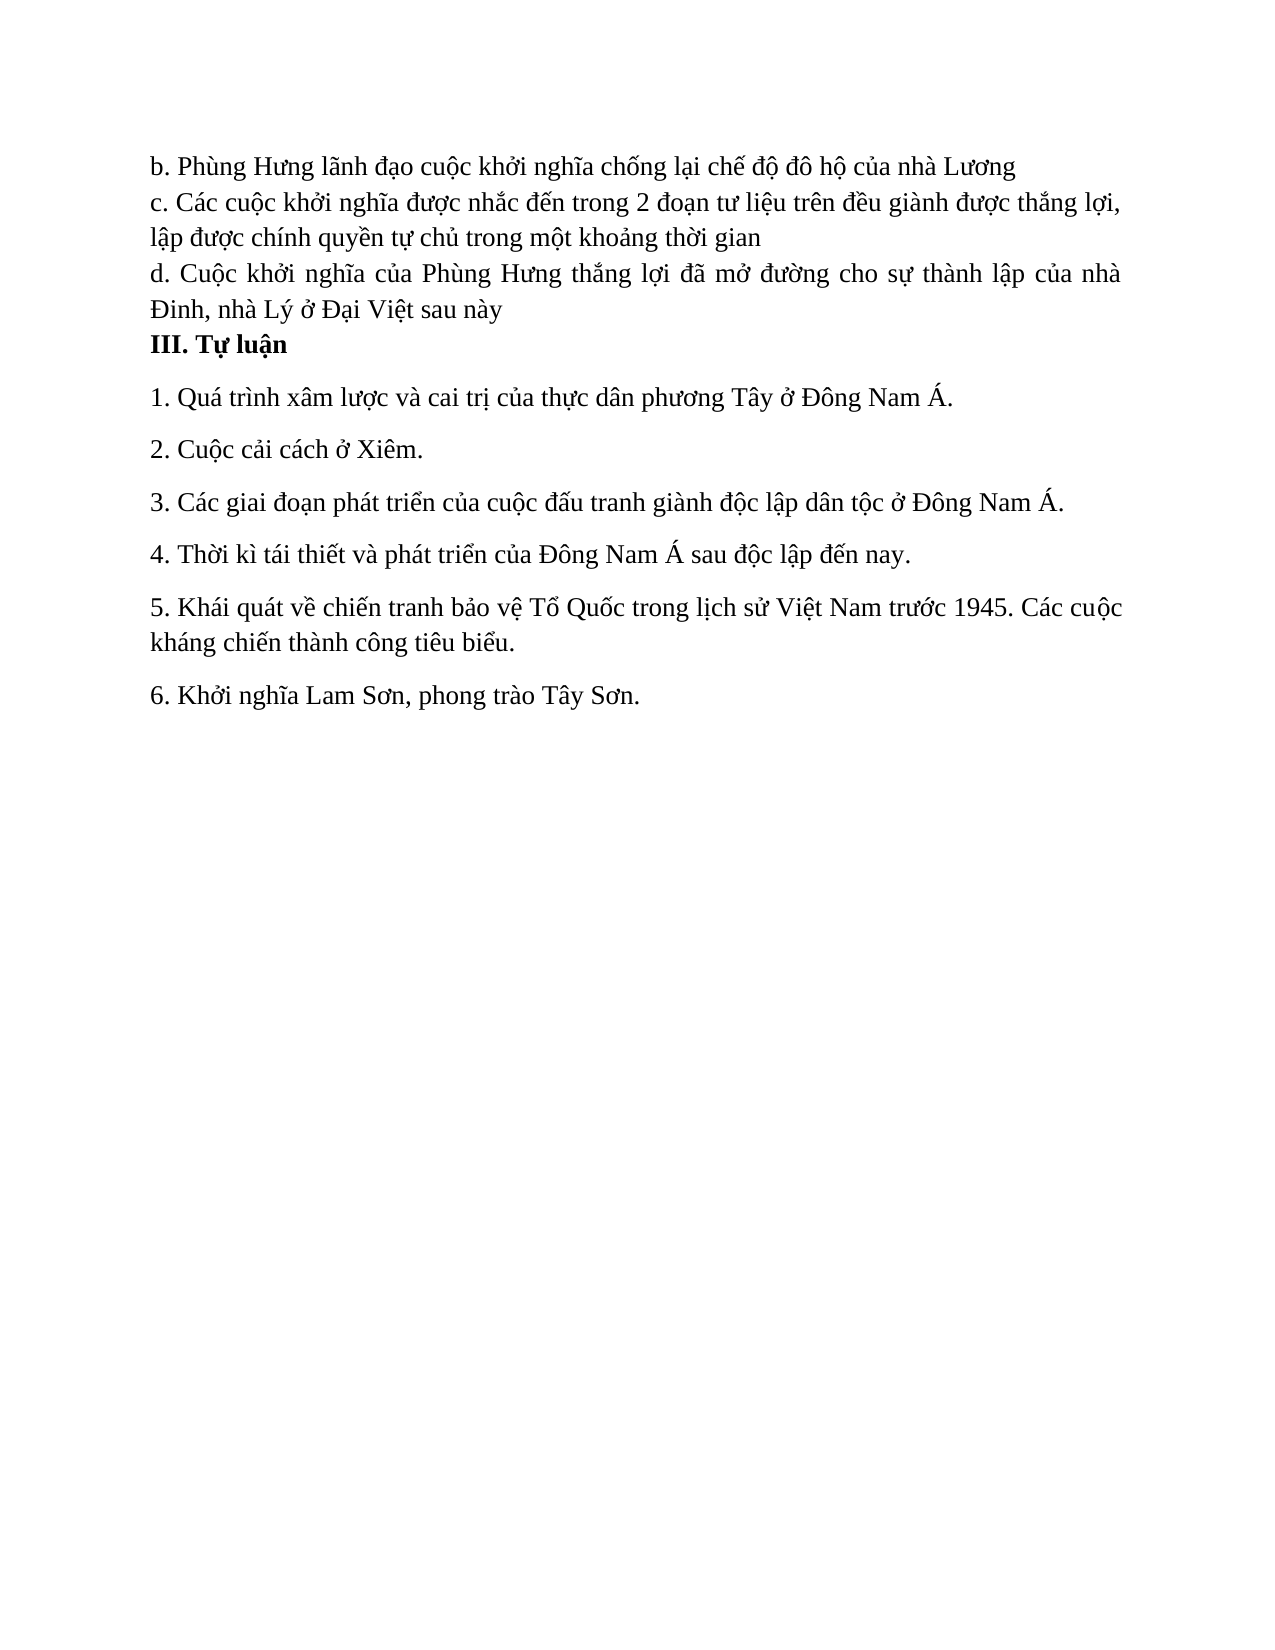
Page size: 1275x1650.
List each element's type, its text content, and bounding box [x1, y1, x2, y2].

text 4. Thời kì tái thiết và phát triển của Đông Nam Á sau độc lập đến nay. [150, 538, 1122, 569]
text 2. Cuộc cải cách ở Xiêm. [150, 433, 1122, 464]
text 6. Khởi nghĩa Lam Sơn, phong trào Tây Sơn. [150, 679, 1122, 710]
text c. Các cuộc khởi nghĩa được nhắc đến trong 2 đoạn tư liệu trên đều giành được thắng lợi, lập được chính quyền tự chủ trong một khoảng thời gian [150, 186, 1122, 253]
text 5. Khái quát về chiến tranh bảo vệ Tổ Quốc trong lịch sử Việt Nam trước 1945. Các cuộc kháng chiến thành công tiêu biểu. [150, 591, 1122, 657]
text 1. Quá trình xâm lược và cai trị của thực dân phương Tây ở Đông Nam Á. [150, 381, 1122, 412]
text 3. Các giai đoạn phát triển của cuộc đấu tranh giành độc lập dân tộc ở Đông Nam Á. [150, 486, 1122, 517]
text b. Phùng Hưng lãnh đạo cuộc khởi nghĩa chống lại chế độ đô hộ của nhà Lương [150, 150, 1122, 181]
text III. Tự luận [150, 329, 1122, 360]
text d. Cuộc khởi nghĩa của Phùng Hưng thắng lợi đã mở đường cho sự thành lập của nhà Đinh, nhà Lý ở Đại Việt sau này [150, 257, 1122, 324]
